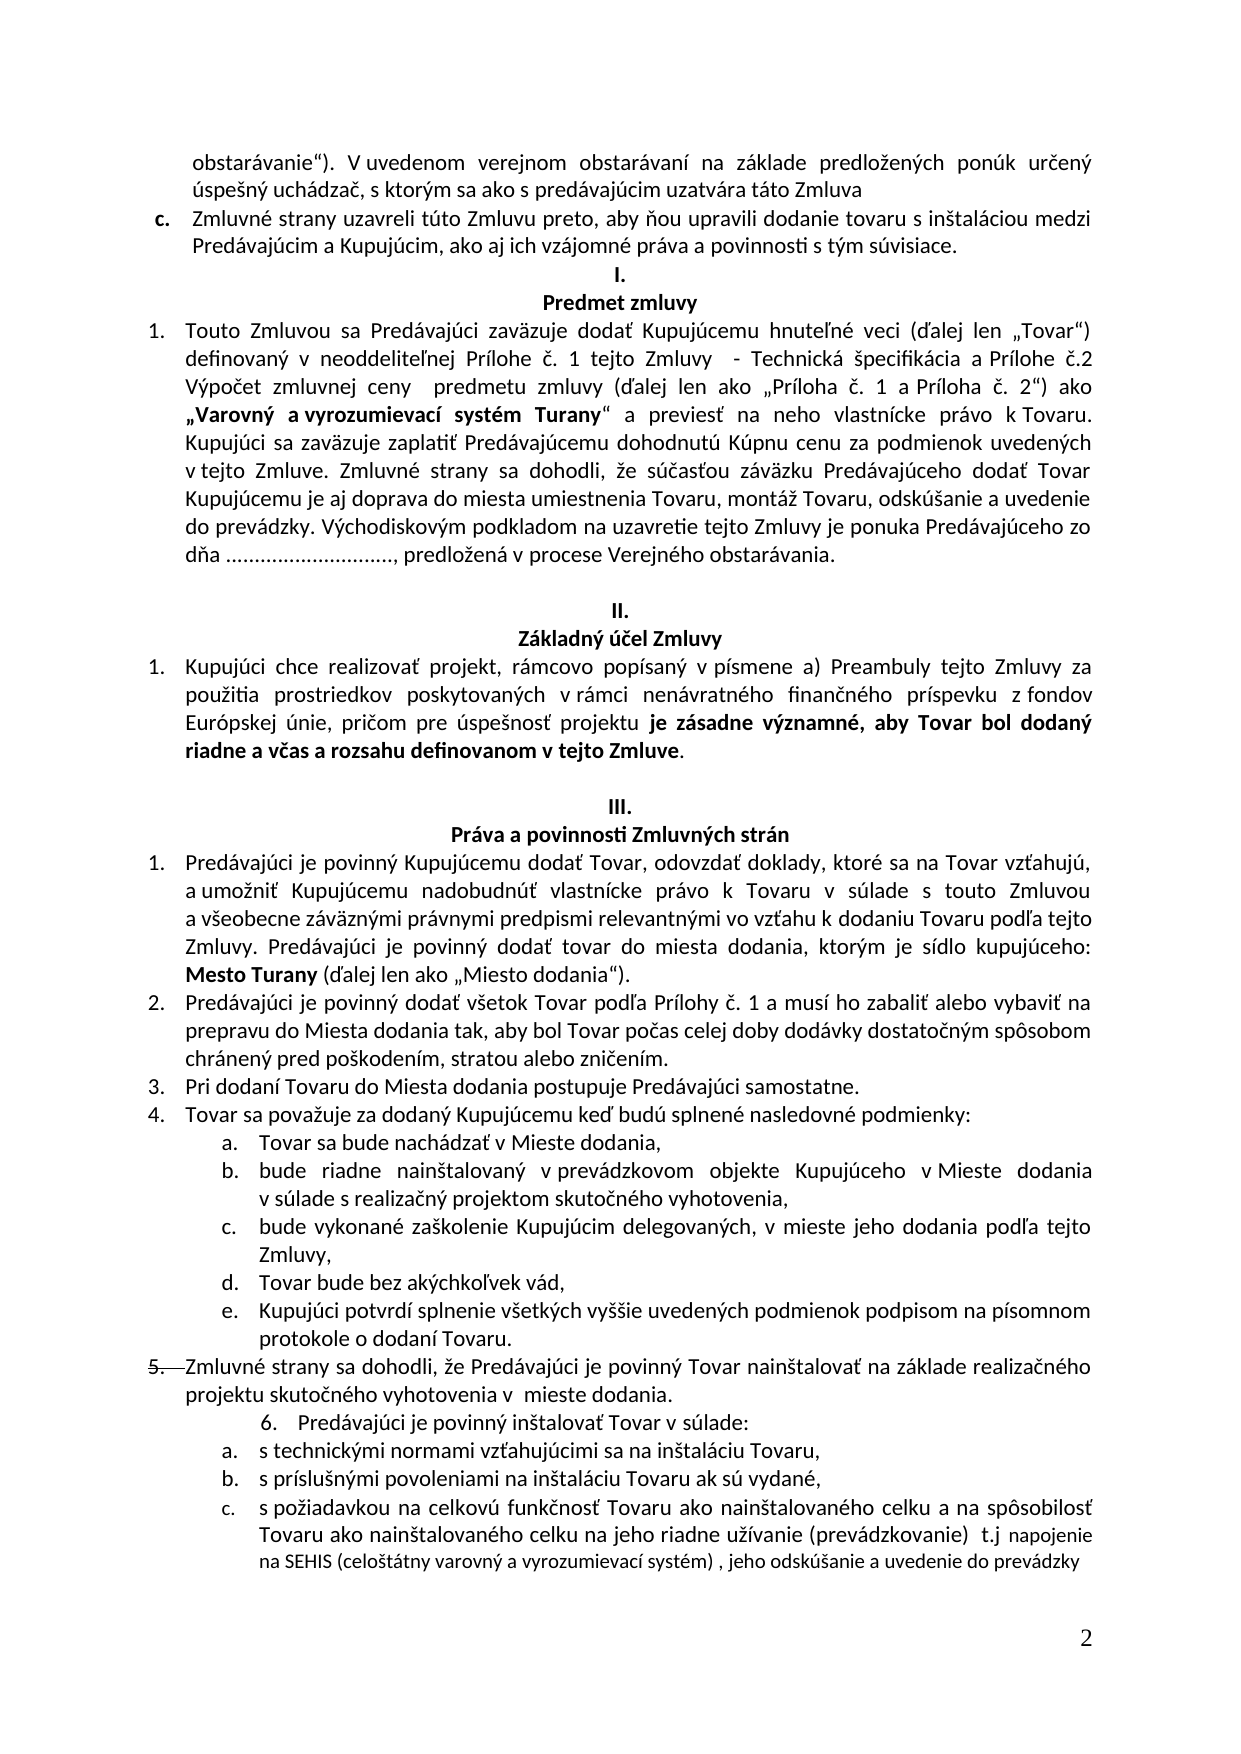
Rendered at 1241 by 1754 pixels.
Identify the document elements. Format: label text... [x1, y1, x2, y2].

list Kupujúci potvrdí splnenie všetkých vyššie uvedených podmienok podpisom na písomnom protokole o dodaní Tovaru. [221, 1296, 1093, 1352]
list Predávajúci je povinný Kupujúcemu dodať Tovar, odovzdať doklady, ktoré sa na Tovar vzťahujú, a umožniť Kupujúcemu nadobudnúť vlastnícke právo k Tovaru v súlade s touto Zmluvou a všeobecne záväznými právnymi predpismi relevantnými vo vzťahu k dodaniu Tovaru podľa tejto Zmluvy. Predávajúci je povinný dodať tovar do miesta dodania, ktorým je sídlo kupujúceho: Mesto Turany (ďalej len ako „Miesto dodania“). [148, 848, 1093, 988]
list Tovar sa bude nachádzať v Mieste dodania, [221, 1128, 1093, 1156]
text III. [148, 792, 1093, 820]
list bude vykonané zaškolenie Kupujúcim delegovaných, v mieste jeho dodania podľa tejto Zmluvy, [221, 1212, 1093, 1268]
list Touto Zmluvou sa Predávajúci zaväzuje dodať Kupujúcemu hnuteľné veci (ďalej len „Tovar“) definovaný v neoddeliteľnej Prílohe č. 1 tejto Zmluvy - Technická špecifikácia a Prílohe č.2 Výpočet zmluvnej ceny predmetu zmluvy (ďalej len ako „Príloha č. 1 a Príloha č. 2“) ako „Varovný a vyrozumievací systém Turany“ a previesť na neho vlastnícke právo k Tovaru. Kupujúci sa zaväzuje zaplatiť Predávajúcemu dohodnutú Kúpnu cenu za podmienok uvedených v tejto Zmluve. Zmluvné strany sa dohodli, že súčasťou záväzku Predávajúceho dodať Tovar Kupujúcemu je aj doprava do miesta umiestnenia Tovaru, montáž Tovaru, odskúšanie a uvedenie do prevádzky. Východiskovým podkladom na uzavretie tejto Zmluvy je ponuka Predávajúceho zo dňa ............................., predložená v procese Verejného obstarávania. [148, 316, 1093, 568]
list s príslušnými povoleniami na inštaláciu Tovaru ak sú vydané, [221, 1464, 1093, 1493]
list bude riadne nainštalovaný v prevádzkovom objekte Kupujúceho v Mieste dodania v súlade s realizačný projektom skutočného vyhotovenia, [221, 1156, 1093, 1212]
list Zmluvné strany uzavreli túto Zmluvu preto, aby ňou upravili dodanie tovaru s inštaláciou medzi Predávajúcim a Kupujúcim, ako aj ich vzájomné práva a povinnosti s tým súvisiace. [154, 204, 1093, 260]
list Predávajúci je povinný dodať všetok Tovar podľa Prílohy č. 1 a musí ho zabaliť alebo vybaviť na prepravu do Miesta dodania tak, aby bol Tovar počas celej doby dodávky dostatočným spôsobom chránený pred poškodením, stratou alebo zničením. [148, 988, 1093, 1072]
text Základný účel Zmluvy [148, 624, 1093, 652]
text I. [148, 260, 1093, 288]
list Pri dodaní Tovaru do Miesta dodania postupuje Predávajúci samostatne. [148, 1072, 1093, 1100]
text II. [148, 596, 1093, 624]
list Predávajúci je povinný inštalovať Tovar v súlade: [260, 1408, 1093, 1437]
list Kupujúci chce realizovať projekt, rámcovo popísaný v písmene a) Preambuly tejto Zmluvy za použitia prostriedkov poskytovaných v rámci nenávratného finančného príspevku z fondov Európskej únie, pričom pre úspešnosť projektu je zásadne významné, aby Tovar bol dodaný riadne a včas a rozsahu definovanom v tejto Zmluve. [148, 652, 1093, 764]
list s požiadavkou na celkovú funkčnosť Tovaru ako nainštalovaného celku a na spôsobilosť Tovaru ako nainštalovaného celku na jeho riadne užívanie (prevádzkovanie) t.j napojenie na SEHIS (celoštátny varovný a vyrozumievací systém) , jeho odskúšanie a uvedenie do prevádzky [221, 1493, 1093, 1574]
text Práva a povinnosti Zmluvných strán [148, 820, 1093, 848]
list Tovar bude bez akýchkoľvek vád, [221, 1268, 1093, 1296]
list Zmluvné strany sa dohodli, že Predávajúci je povinný Tovar nainštalovať na základe realizačného projektu skutočného vyhotovenia v mieste dodania. [148, 1352, 1093, 1408]
list Tovar sa považuje za dodaný Kupujúcemu keď budú splnené nasledovné podmienky: [148, 1100, 1093, 1128]
list s technickými normami vzťahujúcimi sa na inštaláciu Tovaru, [221, 1437, 1093, 1464]
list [154, 148, 1093, 204]
text Predmet zmluvy [148, 288, 1093, 316]
